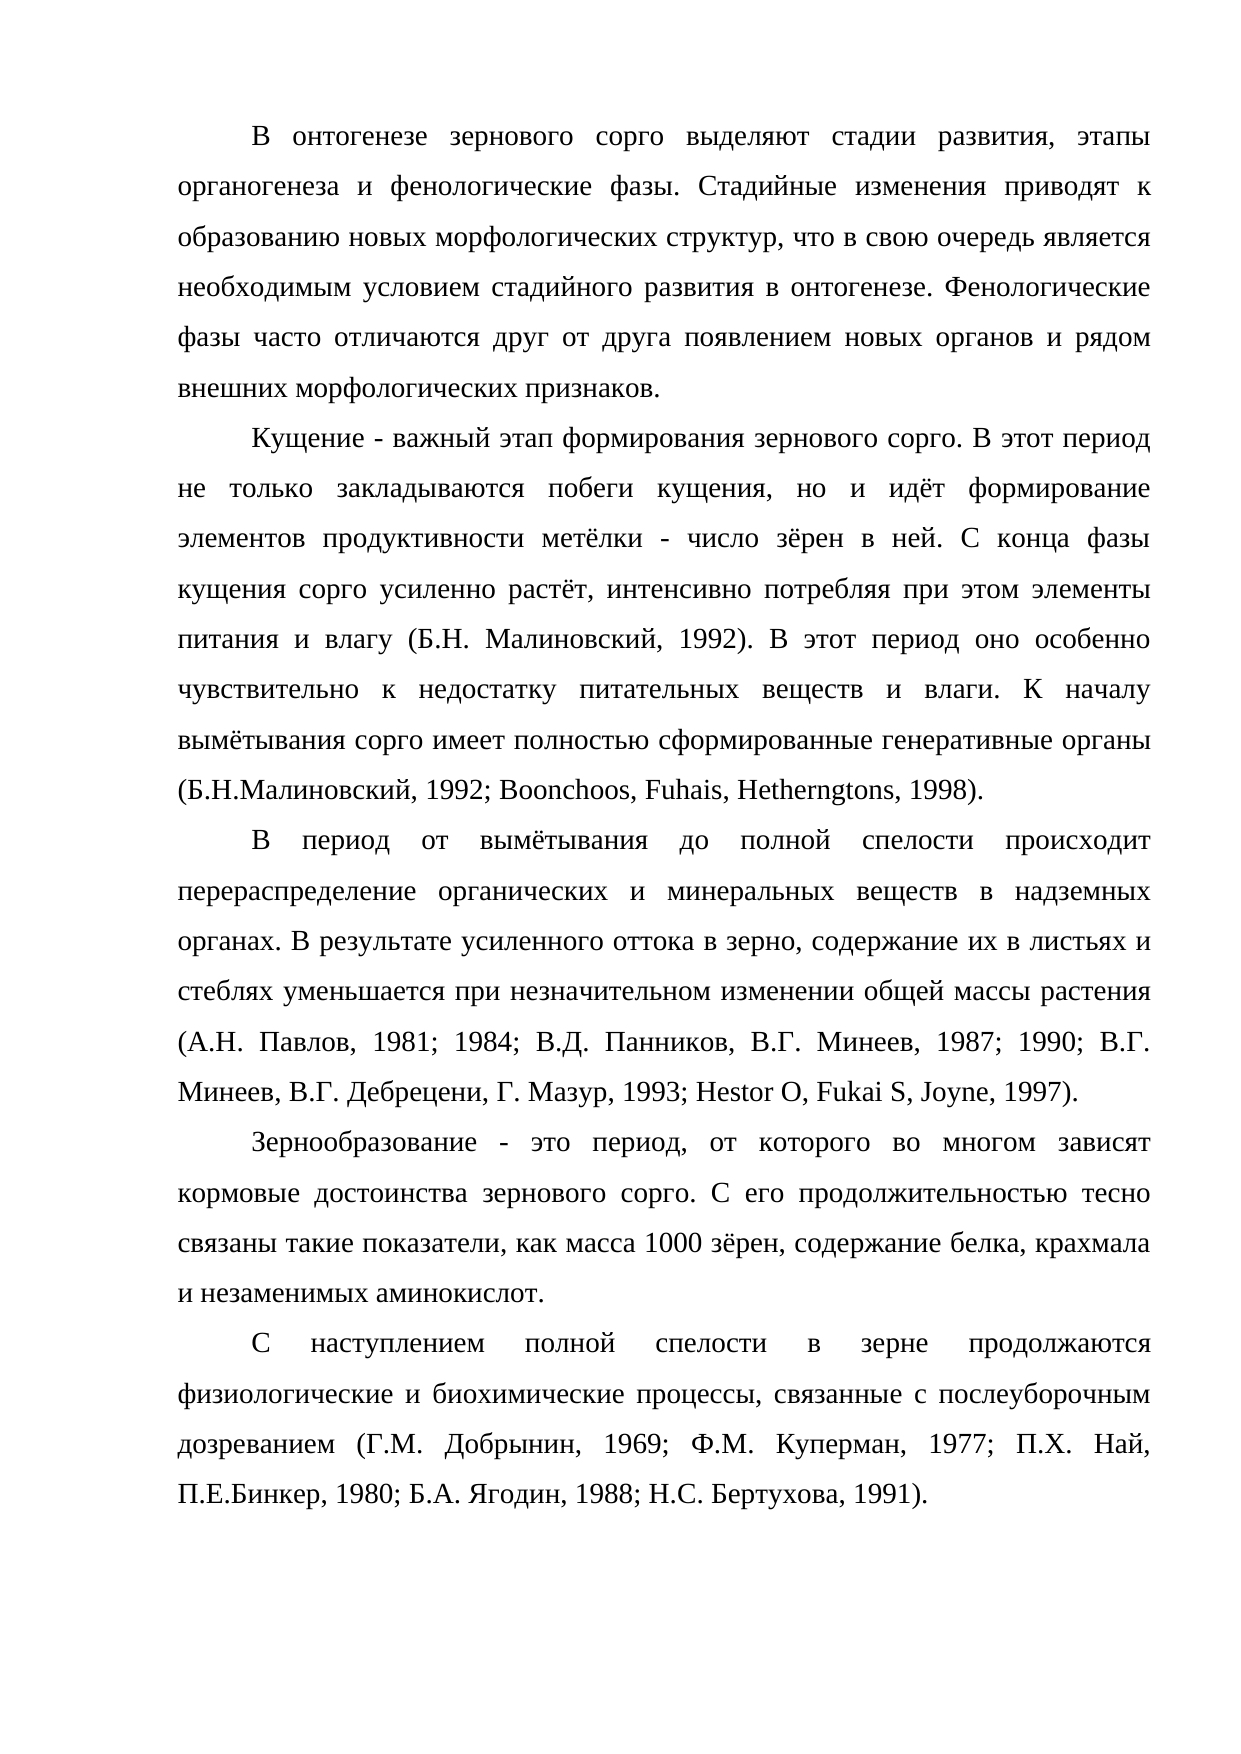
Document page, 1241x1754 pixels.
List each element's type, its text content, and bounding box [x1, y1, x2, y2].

subtitle В онтогенезе зернового сорго выделяют стадии развития, этапы органогенеза и фенологические фазы. Стадийные изменения приводят к образованию новых морфологических структур, что в свою очередь является необходимым условием стадийного развития в онтогенезе. Фенологические фазы часто отличаются друг от друга появлением новых органов и рядом внешних морфологических признаков. [177, 118, 1152, 403]
subtitle Кущение - важный этап формирования зернового сорго. В этот период не только закладываются побеги кущения, но и идёт формирование элементов продуктивности метёлки - число зёрен в ней. С конца фазы кущения сорго усиленно растёт, интенсивно потребляя при этом элементы питания и влагу (Б.Н. Малиновский, 1992). В этот период оно особенно чувствительно к недостатку питательных веществ и влаги. К началу вымётывания сорго имеет полностью сформированные генеративные органы (Б.Н.Малиновский, 1992; Boonchoos, Fuhais, Hetherngtons, 1998). [177, 420, 1152, 806]
subtitle Зернообразование - это период, от которого во многом зависят кормовые достоинства зернового сорго. С его продолжительностью тесно связаны такие показатели, как масса 1000 зёрен, содержание белка, крахмала и незаменимых аминокислот. [177, 1124, 1152, 1309]
subtitle С наступлением полной спелости в зерне продолжаются физиологические и биохимические процессы, связанные с послеуборочным дозреванием (Г.М. Добрынин, 1969; Ф.М. Куперман, 1977; П.Х. Най, П.Е.Бинкер, 1980; Б.А. Ягодин, 1988; Н.С. Бертухова, 1991). [177, 1326, 1152, 1510]
subtitle В период от вымётывания до полной спелости происходит перераспределение органических и минеральных веществ в надземных органах. В результате усиленного оттока в зерно, содержание их в листьях и стеблях уменьшается при незначительном изменении общей массы растения (А.Н. Павлов, 1981; 1984; В.Д. Панников, В.Г. Минеев, 1987; 1990; В.Г. Минеев, В.Г. Дебрецени, Г. Мазур, 1993; Hestor О, Fukai S, Joyne, 1997). [177, 822, 1152, 1108]
